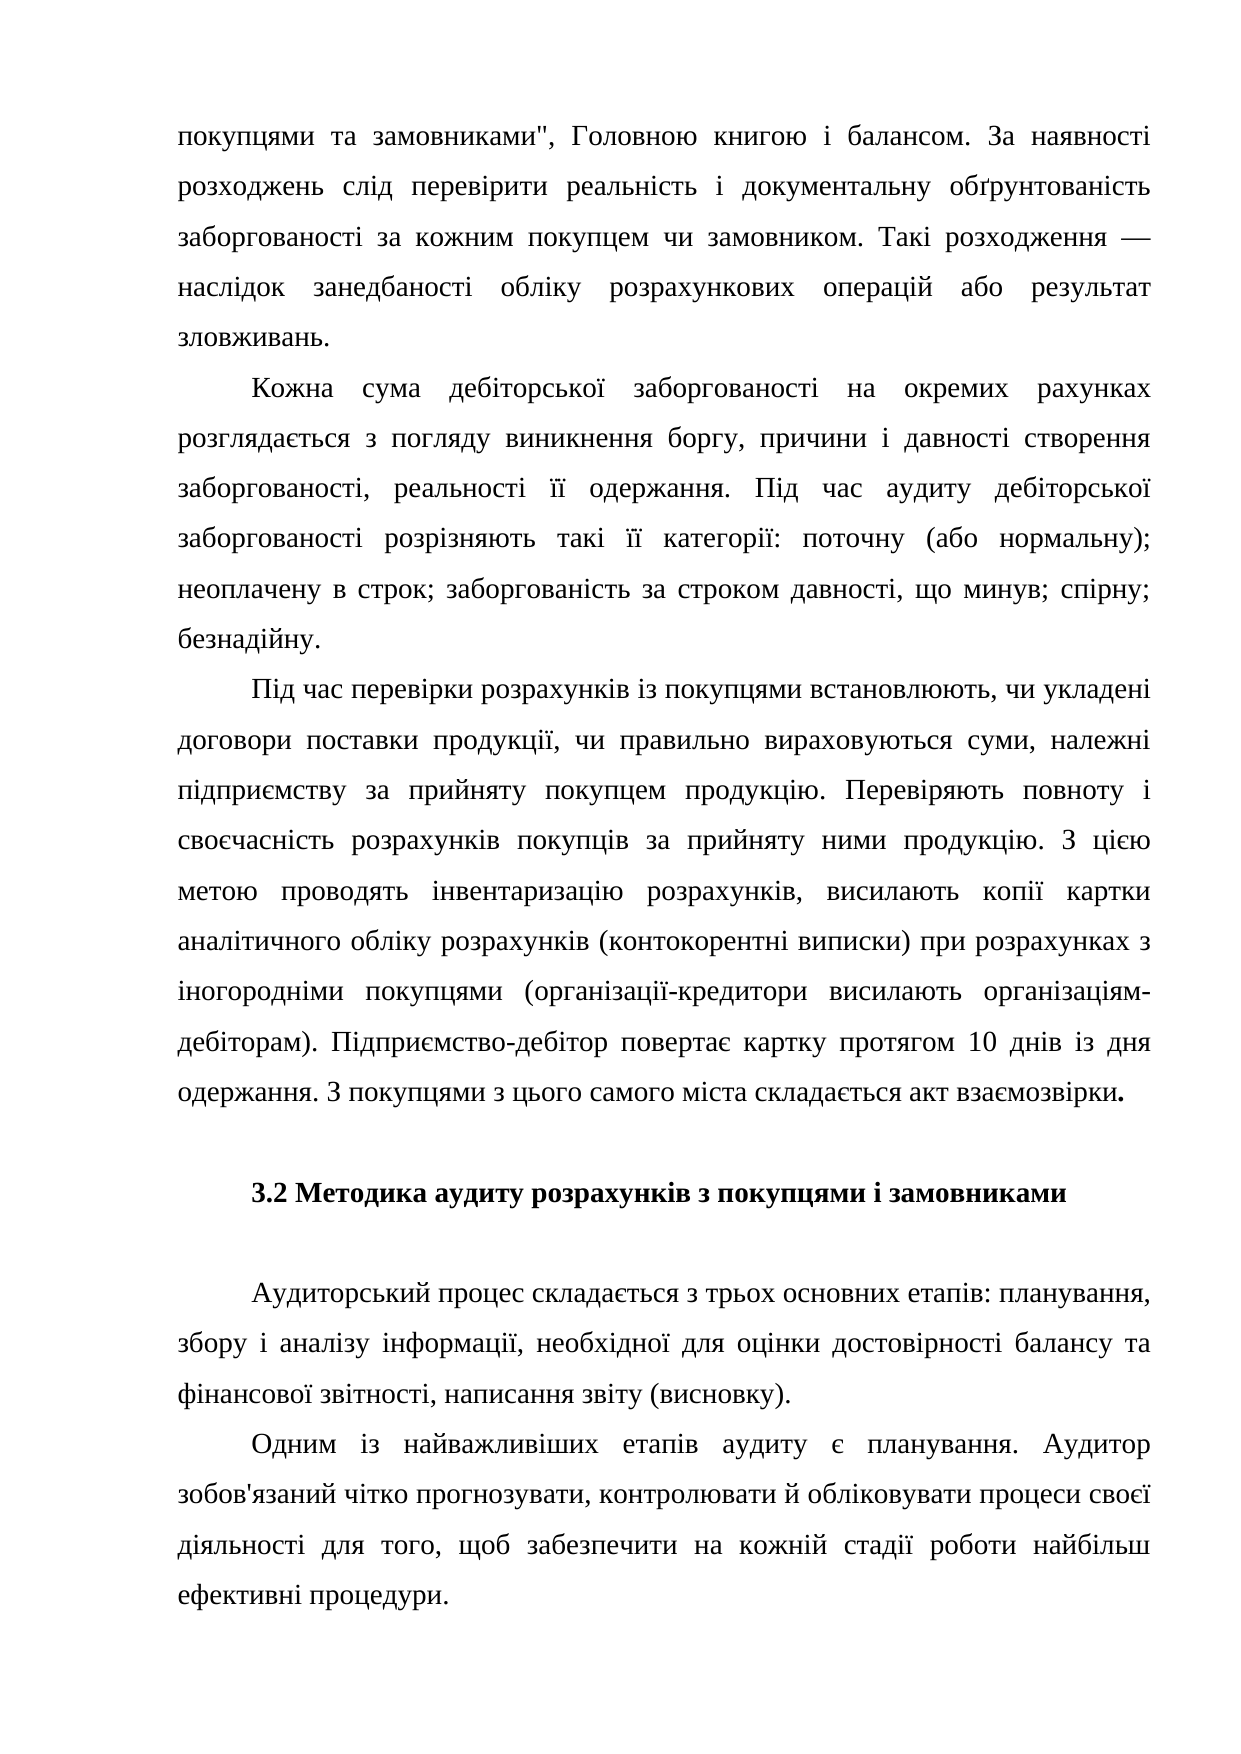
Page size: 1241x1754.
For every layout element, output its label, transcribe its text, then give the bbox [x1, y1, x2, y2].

text 3.2 Методика аудиту розрахунків з покупцями і замовниками [177, 1175, 1152, 1208]
text Кожна сума дебіторської заборгованості на окремих рахунках розглядається з погляду виникнення боргу, причини і давності створення заборгованості, реальності її одержання. Під час аудиту дебіторської заборгованості розрізняють такі її категорії: поточну (або нормальну); неоплачену в строк; заборгованість за строком давності, що минув; спірну; безнадійну. [177, 370, 1152, 655]
text Одним із найважливіших етапів аудиту є планування. Аудитор зобов'язаний чітко прогнозувати, контролювати й обліковувати процеси своєї діяльності для того, щоб забезпечити на кожній стадії роботи найбільш ефективні процедури. [177, 1426, 1152, 1611]
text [177, 118, 1152, 353]
text Аудиторський процес складається з трьох основних етапів: планування, збору і аналізу інформації, необхідної для оцінки достовірності балансу та фінансової звітності, написання звіту (висновку). [177, 1275, 1152, 1409]
text Під час перевірки розрахунків із покупцями встановлюють, чи укладені договори поставки продукції, чи правильно вираховуються суми, належні підприємству за прийняту покупцем продукцію. Перевіряють повноту і своєчасність розрахунків покупців за прийняту ними продукцію. З цією метою проводять інвентаризацію розрахунків, висилають копії картки аналітичного обліку розрахунків (контокорентні виписки) при розрахунках з іногородніми покупцями (організації-кредитори висилають організаціям-дебіторам). Підприємство-дебітор повертає картку протягом 10 днів із дня одержання. З покупцями з цього самого міста складається акт взаємозвірки. [177, 672, 1152, 1108]
